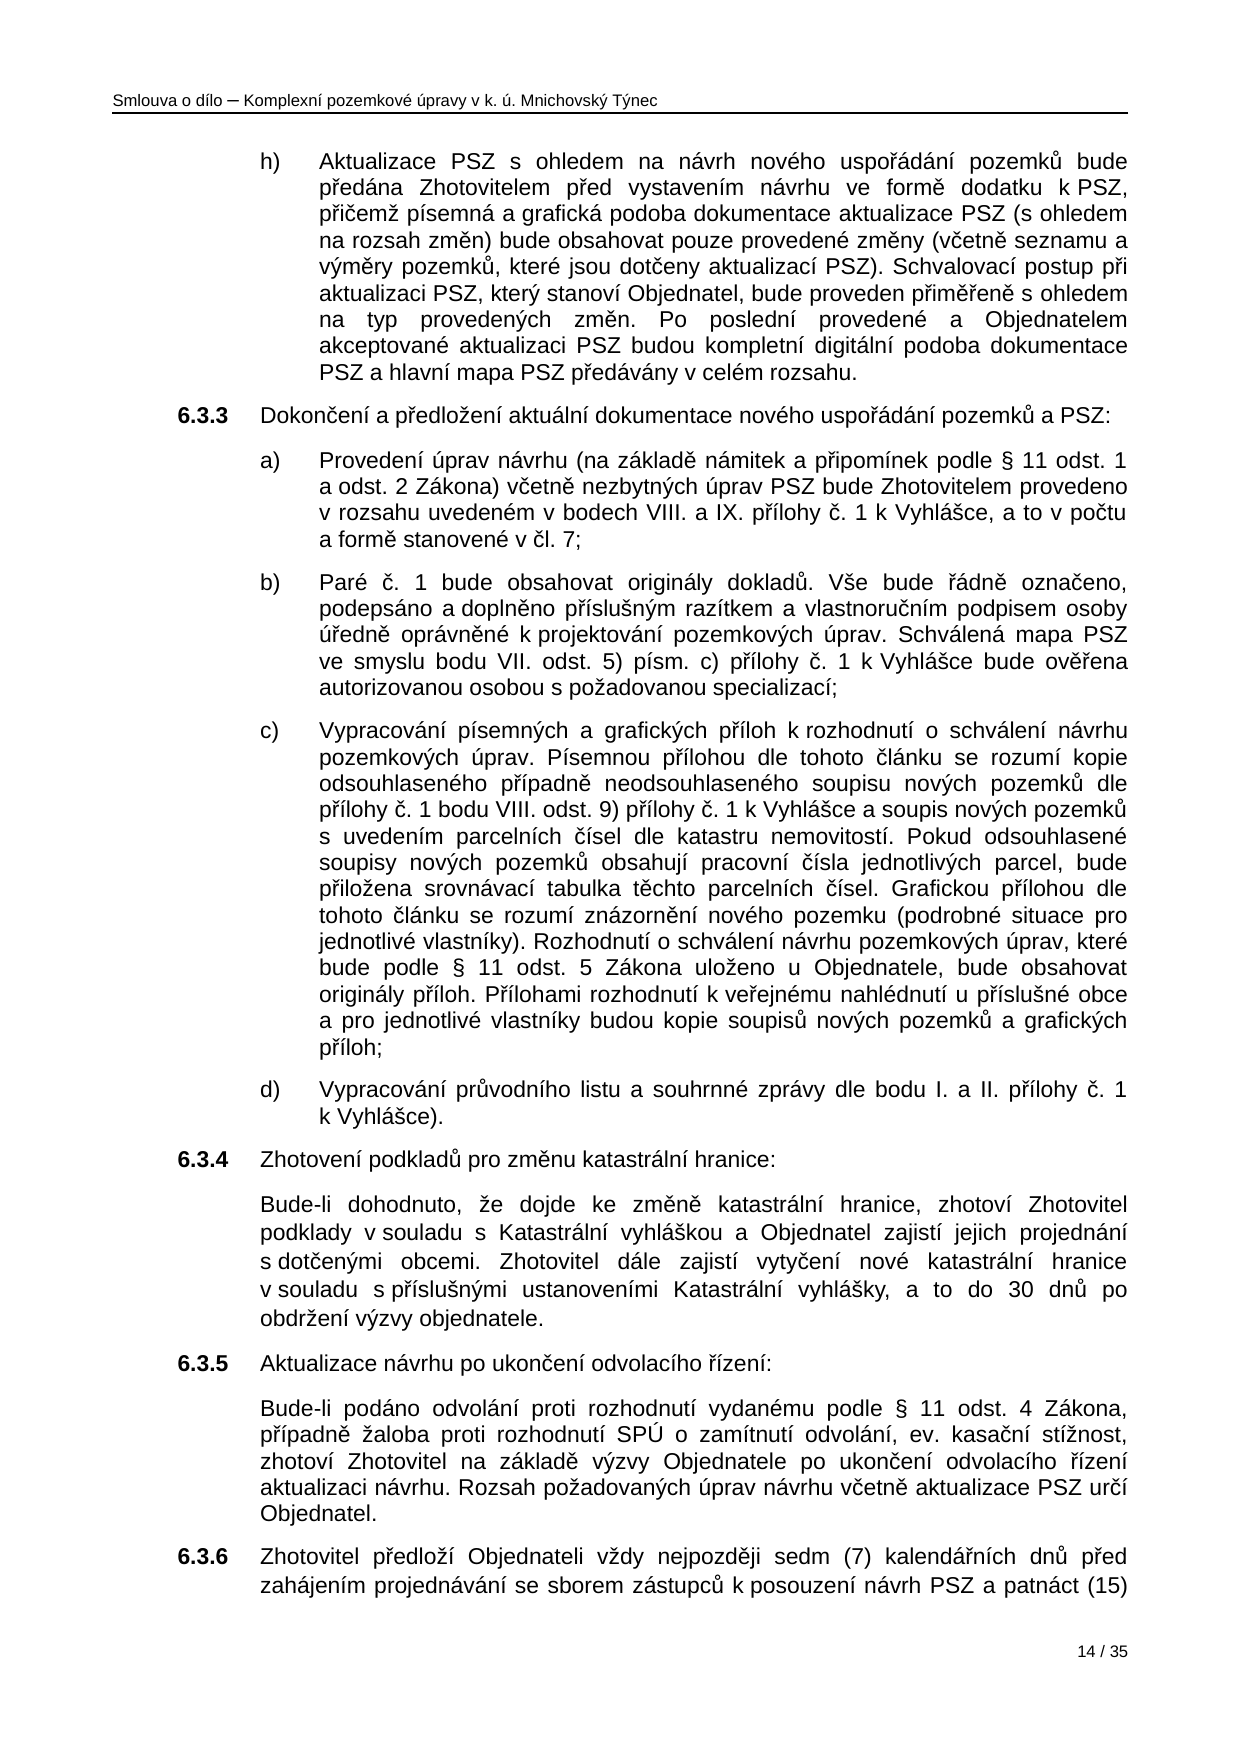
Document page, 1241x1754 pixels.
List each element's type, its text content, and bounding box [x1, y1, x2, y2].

text Zhotovení podkladů pro změnu katastrální hranice: [177, 1146, 1128, 1172]
list Vypracování průvodního listu a souhrnné zprávy dle bodu I. a II. přílohy č. 1 k Vyhlášce). [260, 1076, 1128, 1129]
text Aktualizace návrhu po ukončení odvolacího řízení: [177, 1350, 1128, 1376]
text Dokončení a předložení aktuální dokumentace nového uspořádání pozemků a PSZ: [177, 402, 1128, 428]
list Paré č. 1 bude obsahovat originály dokladů. Vše bude řádně označeno, podepsáno a doplněno příslušným razítkem a vlastnoručním podpisem osoby úředně oprávněné k projektování pozemkových úprav. Schválená mapa PSZ ve smyslu bodu VII. odst. 5) písm. c) přílohy č. 1 k Vyhlášce bude ověřena autorizovanou osobou s požadovanou specializací; [260, 569, 1128, 701]
list Bude-li dohodnuto, že dojde ke změně katastrální hranice, zhotoví Zhotovitel podklady v souladu s Katastrální vyhláškou a Objednatel zajistí jejich projednání s dotčenými obcemi. Zhotovitel dále zajistí vytyčení nové katastrální hranice v souladu s příslušnými ustanoveními Katastrální vyhlášky, a to do 30 dnů po obdržení výzvy objednatele. [260, 1191, 1128, 1331]
list Provedení úprav návrhu (na základě námitek a připomínek podle § 11 odst. 1 a odst. 2 Zákona) včetně nezbytných úprav PSZ bude Zhotovitelem provedeno v rozsahu uvedeném v bodech VIII. a IX. přílohy č. 1 k Vyhlášce, a to v počtu a formě stanovené v čl. 7; [260, 447, 1128, 552]
list Bude-li podáno odvolání proti rozhodnutí vydanému podle § 11 odst. 4 Zákona, případně žaloba proti rozhodnutí SPÚ o zamítnutí odvolání, ev. kasační stížnost, zhotoví Zhotovitel na základě výzvy Objednatele po ukončení odvolacího řízení aktualizaci návrhu. Rozsah požadovaných úprav návrhu včetně aktualizace PSZ určí Objednatel. [260, 1395, 1128, 1527]
list Vypracování písemných a grafických příloh k rozhodnutí o schválení návrhu pozemkových úprav. Písemnou přílohou dle tohoto článku se rozumí kopie odsouhlaseného případně neodsouhlaseného soupisu nových pozemků dle přílohy č. 1 bodu VIII. odst. 9) přílohy č. 1 k Vyhlášce a soupis nových pozemků s uvedením parcelních čísel dle katastru nemovitostí. Pokud odsouhlasené soupisy nových pozemků obsahují pracovní čísla jednotlivých parcel, bude přiložena srovnávací tabulka těchto parcelních čísel. Grafickou přílohou dle tohoto článku se rozumí znázornění nového pozemku (podrobné situace pro jednotlivé vlastníky). Rozhodnutí o schválení návrhu pozemkových úprav, které bude podle § 11 odst. 5 Zákona uloženo u Objednatele, bude obsahovat originály příloh. Přílohami rozhodnutí k veřejnému nahlédnutí u příslušné obce a pro jednotlivé vlastníky budou kopie soupisů nových pozemků a grafických příloh; [260, 717, 1128, 1060]
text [177, 1543, 1128, 1598]
list Aktualizace PSZ s ohledem na návrh nového uspořádání pozemků bude předána Zhotovitelem před vystavením návrhu ve formě dodatku k PSZ, přičemž písemná a grafická podoba dokumentace aktualizace PSZ (s ohledem na rozsah změn) bude obsahovat pouze provedené změny (včetně seznamu a výměry pozemků, které jsou dotčeny aktualizací PSZ). Schvalovací postup při aktualizaci PSZ, který stanoví Objednatel, bude proveden přiměřeně s ohledem na typ provedených změn. Po poslední provedené a Objednatelem akceptované aktualizaci PSZ budou kompletní digitální podoba dokumentace PSZ a hlavní mapa PSZ předávány v celém rozsahu. [260, 148, 1128, 385]
